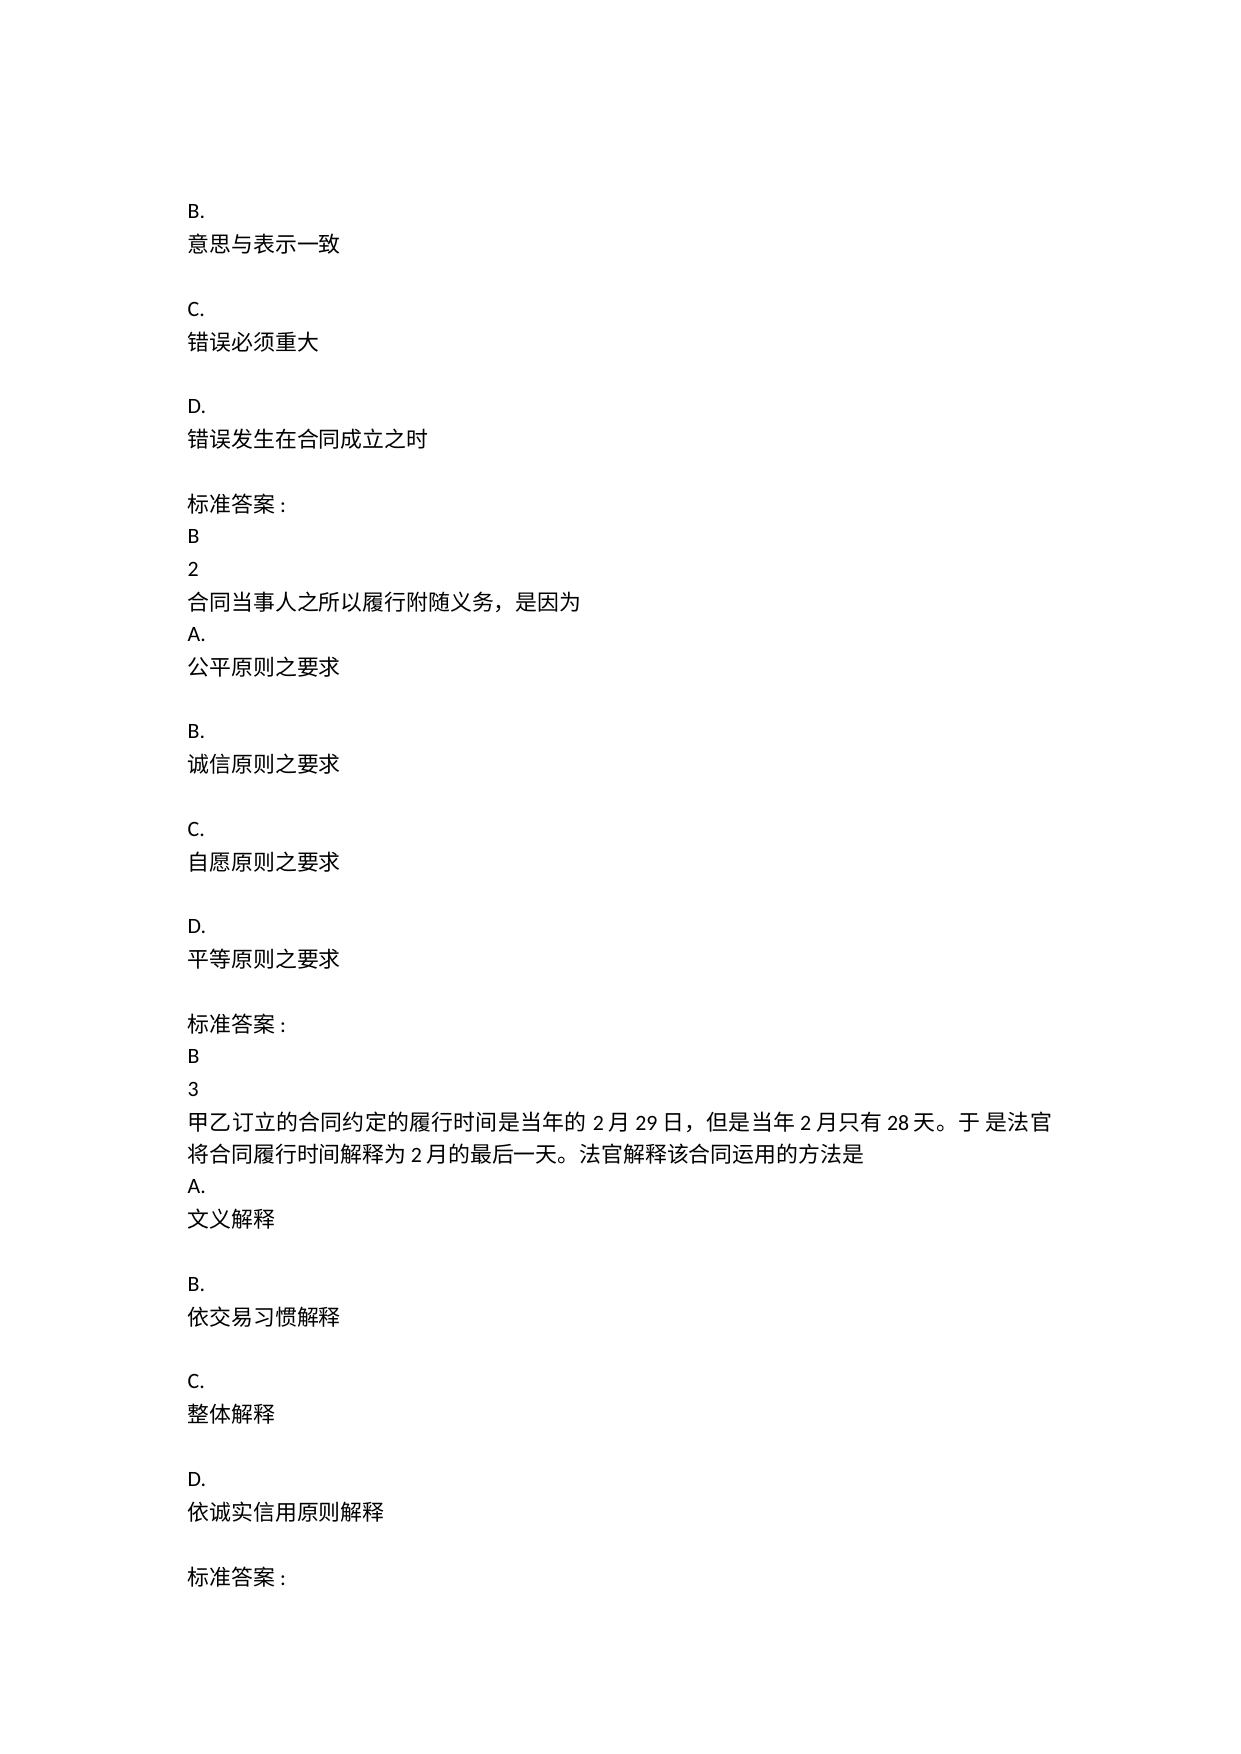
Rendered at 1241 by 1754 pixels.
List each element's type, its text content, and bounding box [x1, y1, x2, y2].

text C. [187, 1364, 1053, 1397]
text 平等原则之要求 [187, 942, 1053, 974]
text 标准答案 : [187, 487, 1053, 519]
text 2 [187, 552, 1053, 584]
text 意思与表示一致 [187, 227, 1053, 259]
text 标准答案 : [187, 1007, 1053, 1039]
text 依交易习惯解释 [187, 1299, 1053, 1332]
text D. [187, 1462, 1053, 1494]
text 公平原则之要求 [187, 649, 1053, 682]
text 文义解释 [187, 1202, 1053, 1234]
text 标准答案 : [187, 1559, 1053, 1592]
text B [187, 519, 1053, 552]
text C. [187, 292, 1053, 324]
text 合同当事人之所以履行附随义务，是因为 [187, 584, 1053, 617]
text 整体解释 [187, 1397, 1053, 1429]
text 依诚实信用原则解释 [187, 1494, 1053, 1527]
text A. [187, 1169, 1053, 1202]
text A. [187, 617, 1053, 649]
text D. [187, 909, 1053, 942]
text 诚信原则之要求 [187, 747, 1053, 779]
text 自愿原则之要求 [187, 844, 1053, 877]
text 错误发生在合同成立之时 [187, 422, 1053, 454]
text B. [187, 714, 1053, 747]
text 甲乙订立的合同约定的履行时间是当年的2月29日，但是当年2月只有28天。于 是法官将合同履行时间解释为2月的最后一天。法官解释该合同运用的方法是 [187, 1104, 1053, 1169]
text 错误必须重大 [187, 324, 1053, 357]
text B. [187, 194, 1053, 227]
text 3 [187, 1072, 1053, 1104]
text C. [187, 812, 1053, 844]
text D. [187, 389, 1053, 422]
text B [187, 1039, 1053, 1072]
text B. [187, 1267, 1053, 1299]
